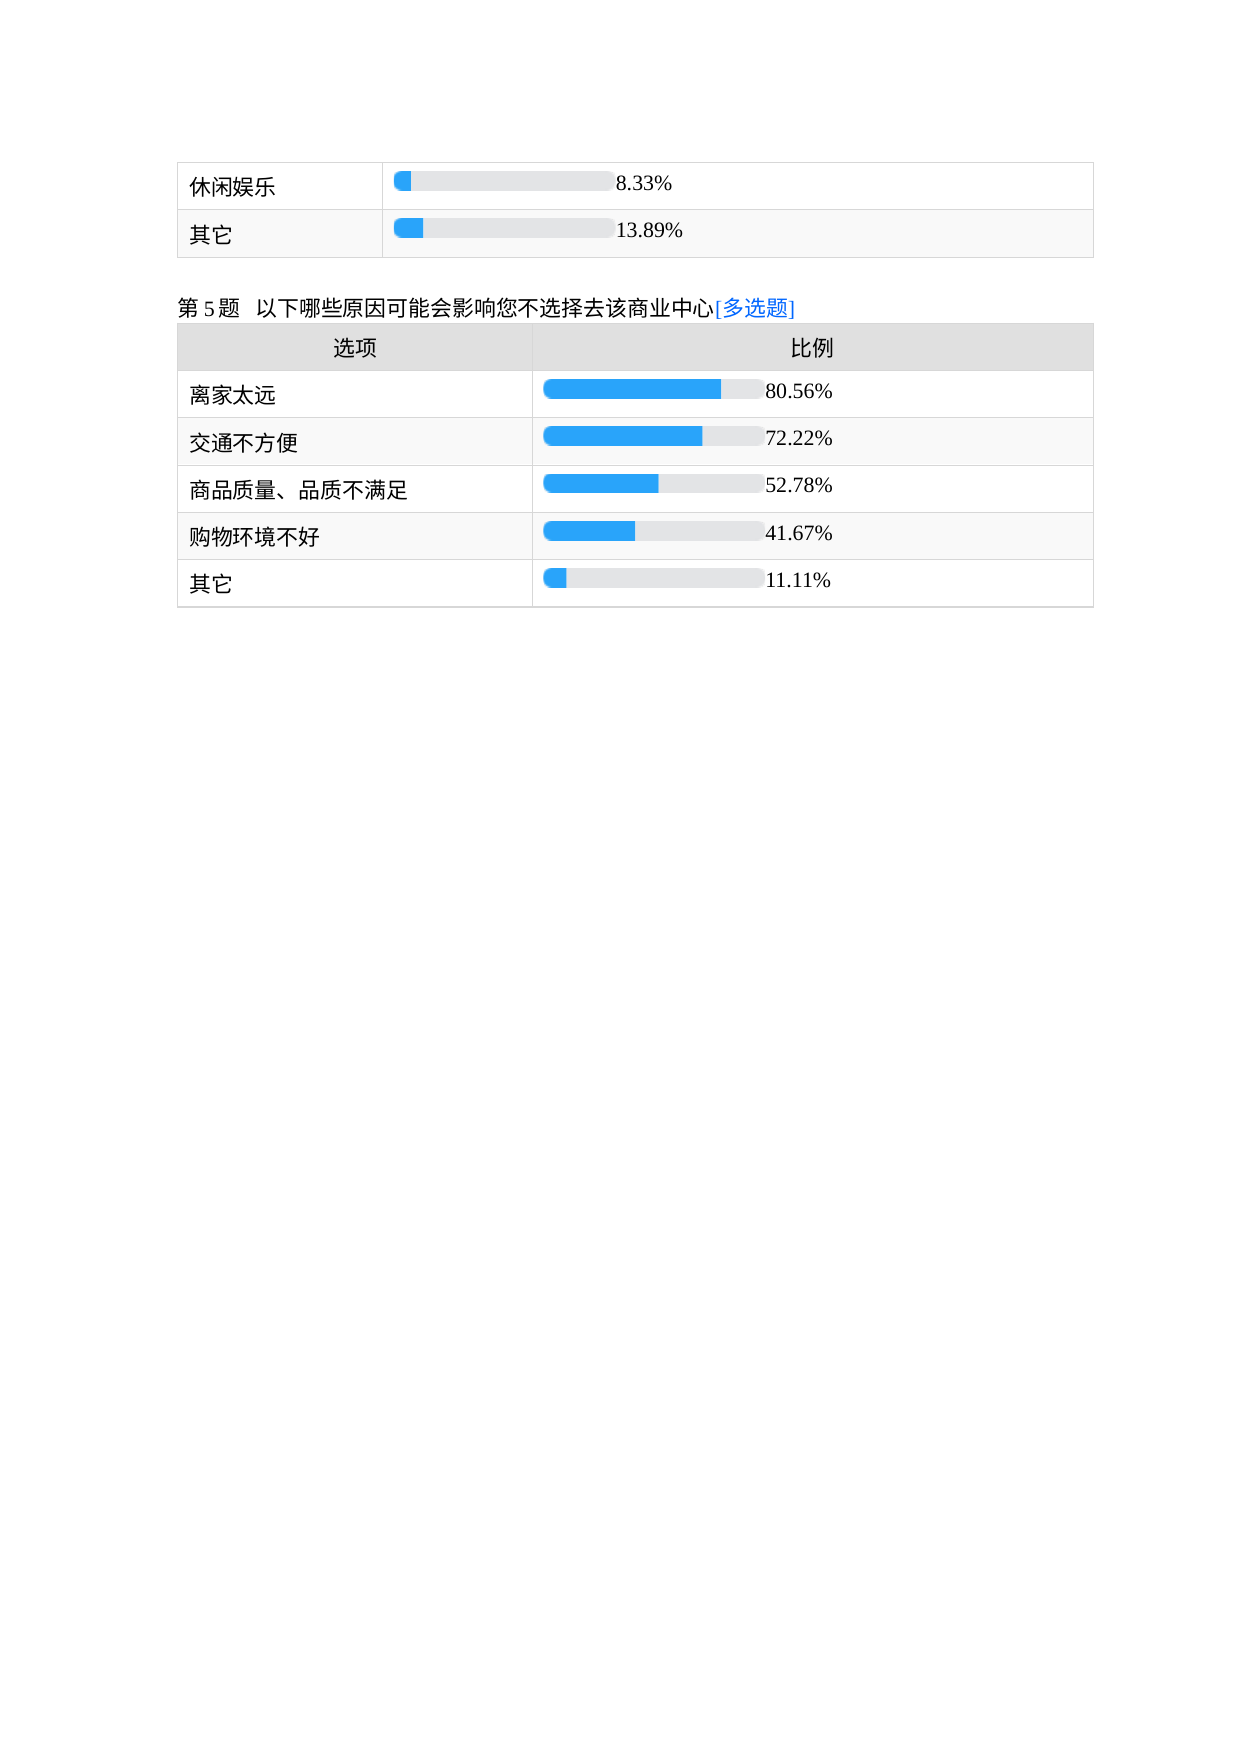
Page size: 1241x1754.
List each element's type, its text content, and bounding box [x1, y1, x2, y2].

table_cell 交通不方便 [178, 418, 532, 464]
table_header 选项 [178, 324, 532, 370]
table_cell 离家太远 [178, 371, 532, 417]
picture [543, 379, 765, 399]
picture [543, 426, 765, 446]
table_header 比例 [533, 324, 1093, 370]
picture [543, 521, 765, 541]
table_cell 休闲娱乐 [178, 163, 382, 209]
picture [393, 218, 616, 238]
picture [393, 171, 616, 191]
text 第5题 以下哪些原因可能会影响您不选择去该商业中心[多选题] [177, 290, 1092, 323]
table_cell 其它 [178, 210, 382, 257]
picture [543, 474, 765, 493]
table_cell 80.56% [533, 371, 1093, 417]
table_cell 72.22% [533, 418, 1093, 464]
table_cell 13.89% [383, 210, 1093, 257]
table_cell 11.11% [533, 560, 1093, 606]
table_cell 商品质量、品质不满足 [178, 466, 532, 512]
table_cell 41.67% [533, 513, 1093, 559]
table_cell 8.33% [383, 163, 1093, 209]
table_cell 其它 [178, 560, 532, 606]
picture [543, 568, 765, 588]
table_cell 购物环境不好 [178, 513, 532, 559]
table_cell 52.78% [533, 466, 1093, 512]
